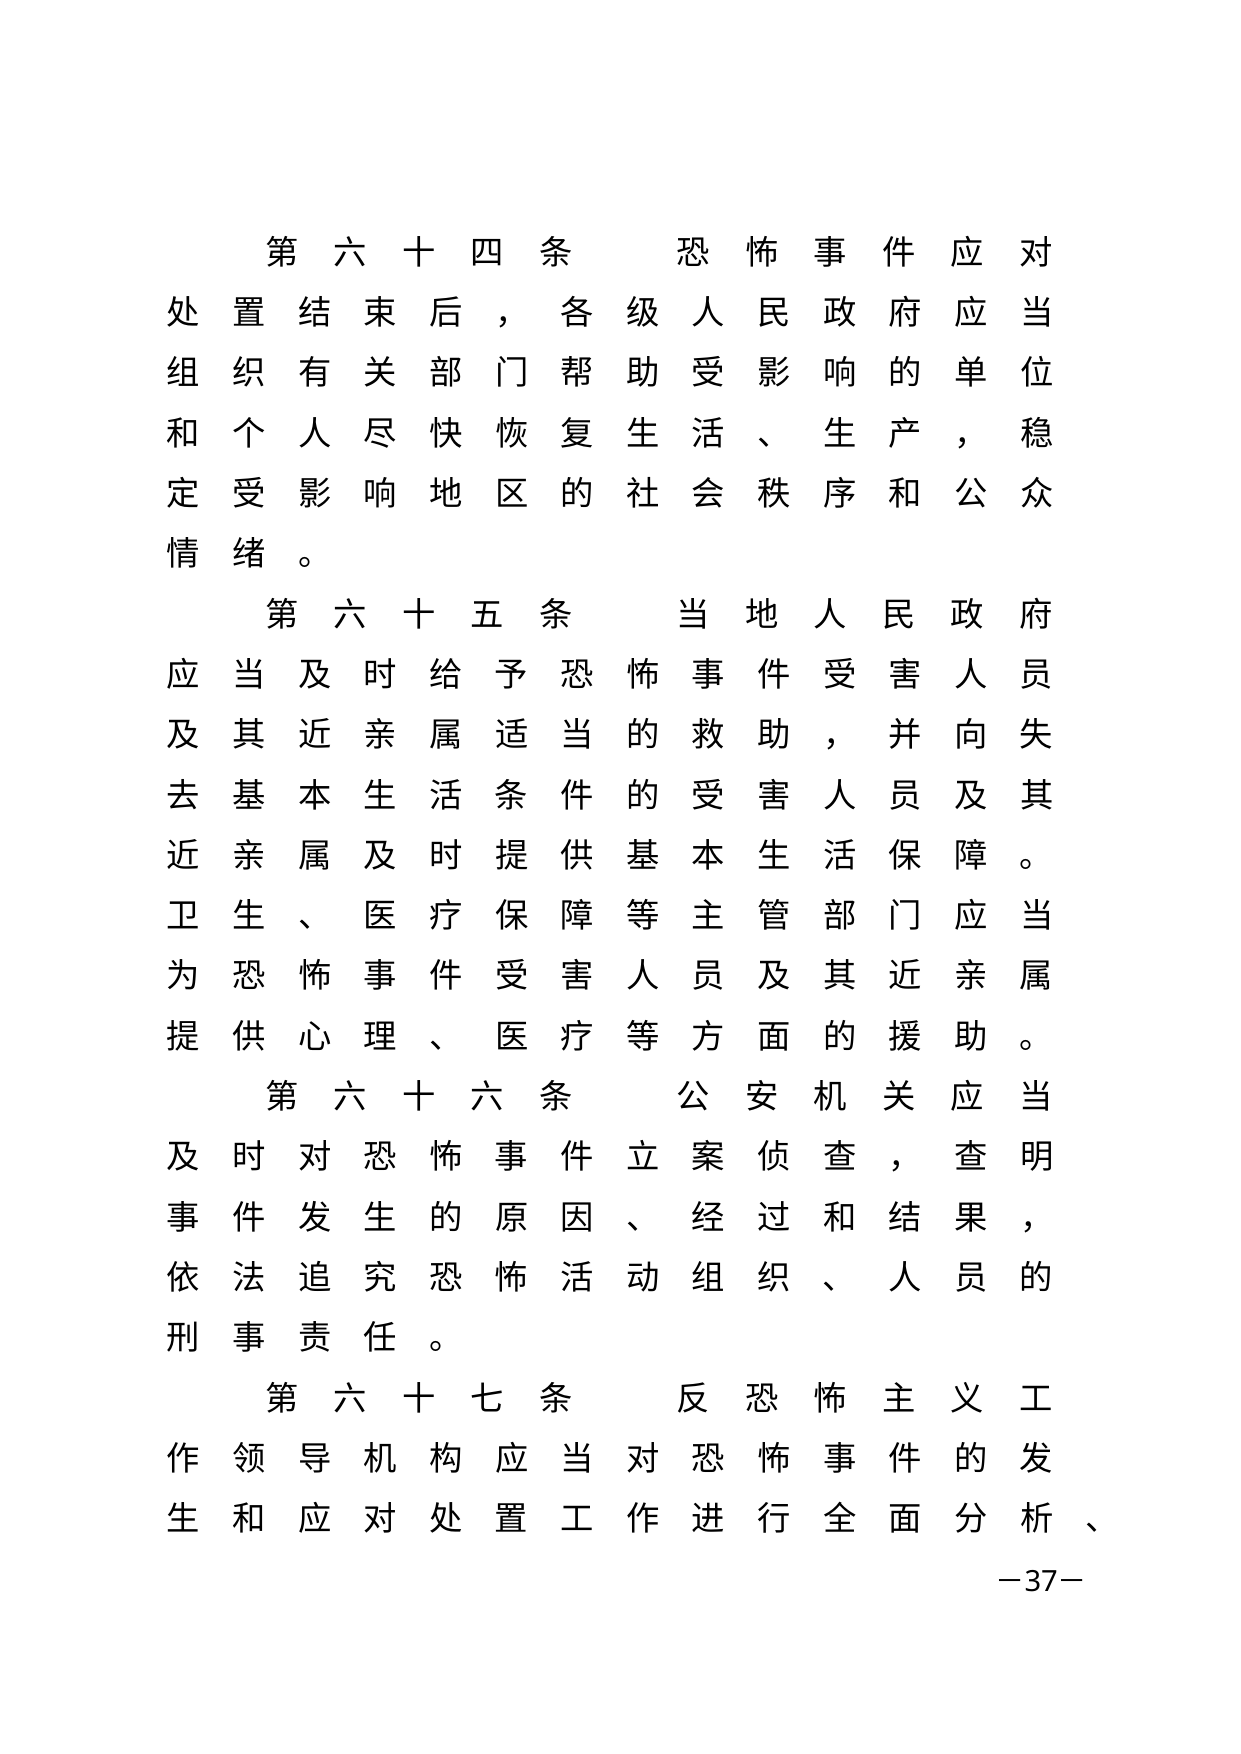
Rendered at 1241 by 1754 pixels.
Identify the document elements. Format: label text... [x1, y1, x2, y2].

text 第六十四条 恐怖事件应对处置结束后，各级人民政府应当组织有关部门帮助受影响的单位和个人尽快恢复生活、生产，稳定受影响地区的社会秩序和公众情绪。 [167, 219, 1085, 581]
text 第六十七条 反恐怖主义工作领导机构应当对恐怖事件的发生和应对处置工作进行全面分析、总结评估，提出防范和应对处置改进措施，向上一级反恐怖主义工作领导机构报告。 [167, 1365, 1085, 1546]
text 第六十六条 公安机关应当及时对恐怖事件立案侦查，查明事件发生的原因、经过和结果，依法追究恐怖活动组织、人员的刑事责任。 [167, 1064, 1085, 1365]
text 第六十五条 当地人民政府应当及时给予恐怖事件受害人员及其近亲属适当的救助，并向失去基本生活条件的受害人员及其近亲属及时提供基本生活保障。卫生、医疗保障等主管部门应当为恐怖事件受害人员及其近亲属提供心理、医疗等方面的援助。 [167, 581, 1085, 1064]
